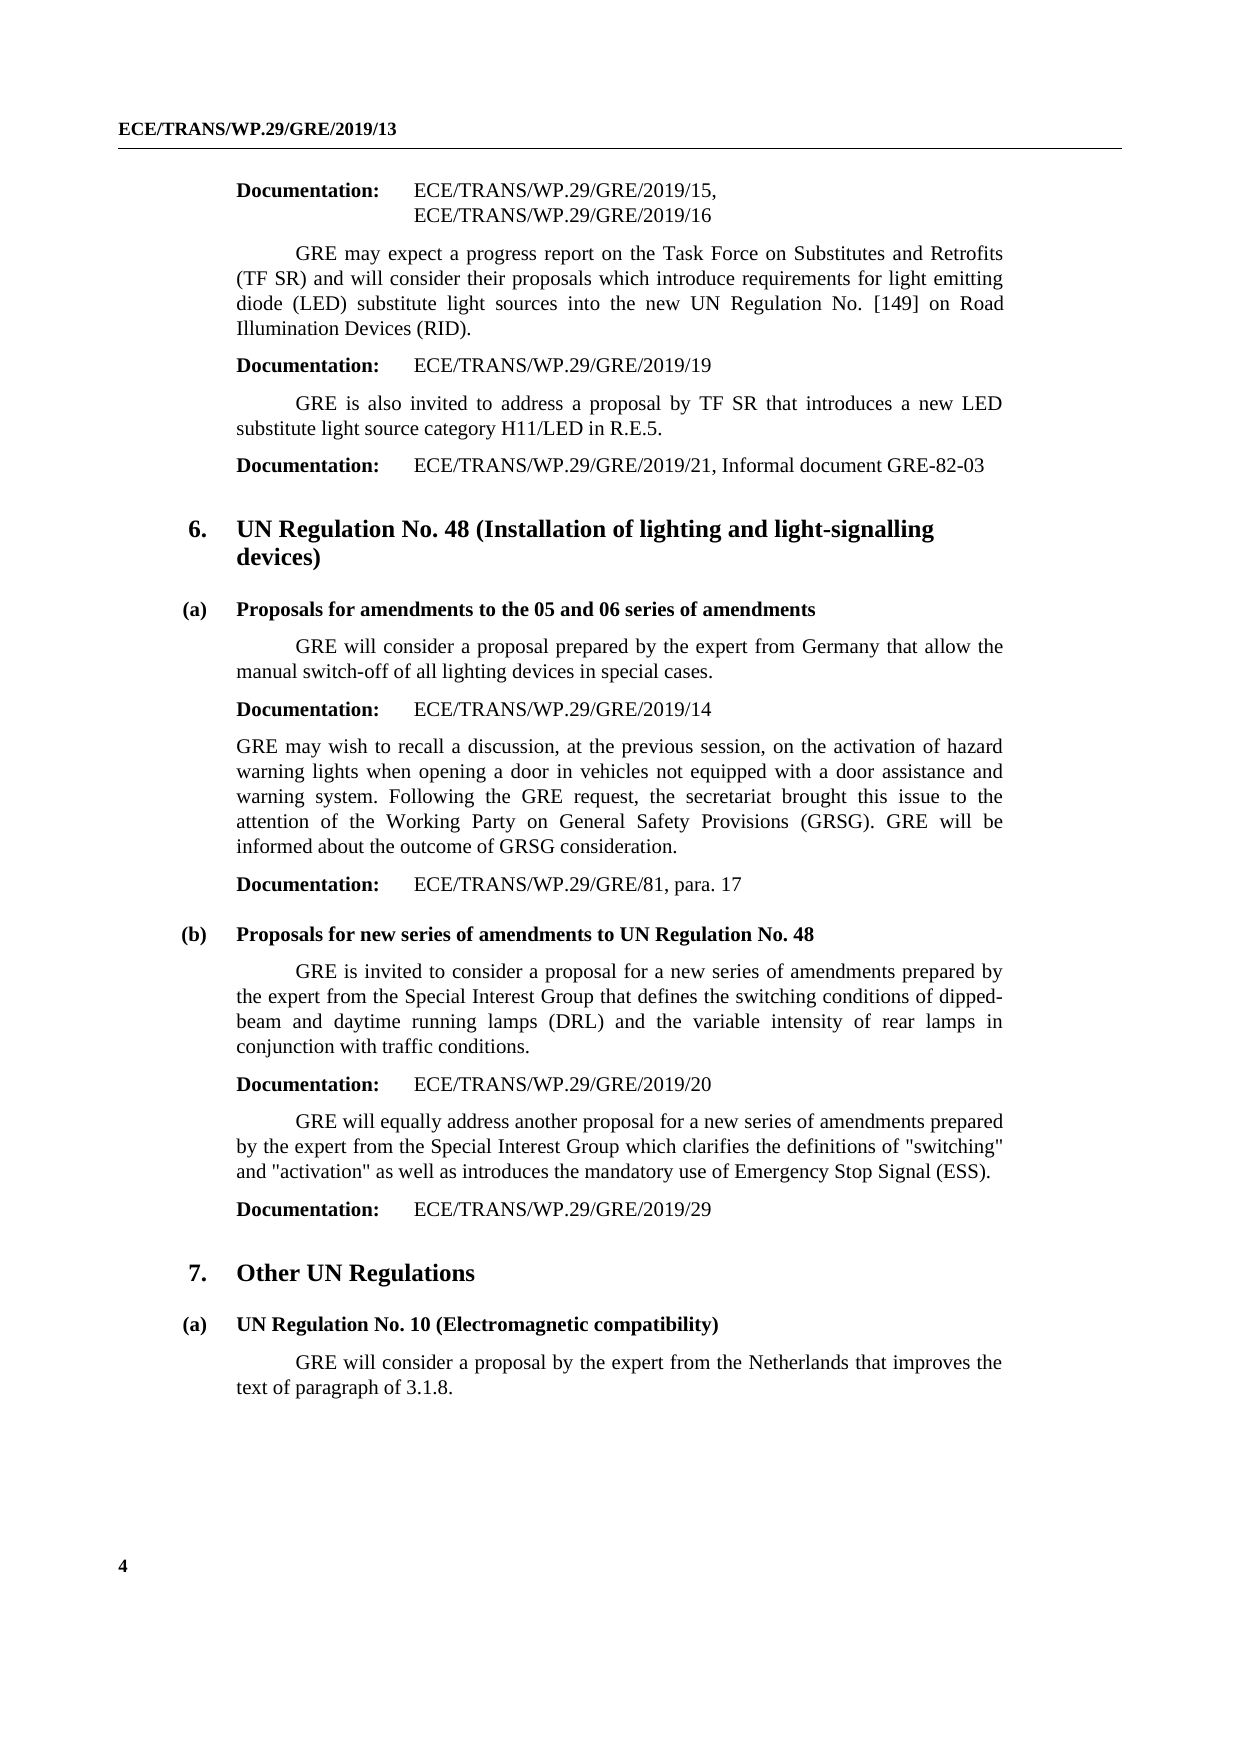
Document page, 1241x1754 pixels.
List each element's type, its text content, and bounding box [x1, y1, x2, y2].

text GRE will consider a proposal by the expert from the Netherlands that improves the text of paragraph of 3.1.8. [236, 1349, 1004, 1399]
text (b) Proposals for new series of amendments to UN Regulation No. 48 [118, 921, 1004, 946]
text Documentation: ECE/TRANS/WP.29/GRE/2019/29 [236, 1196, 1004, 1221]
text 6. UN Regulation No. 48 (Installation of lighting and light-signalling devices) [118, 515, 1004, 571]
text Documentation: ECE/TRANS/WP.29/GRE/2019/21, Informal document GRE-82-03 [236, 452, 1004, 477]
text (a) Proposals for amendments to the 05 and 06 series of amendments [118, 596, 1004, 621]
text GRE will consider a proposal prepared by the expert from Germany that allow the manual switch-off of all lighting devices in special cases. [236, 633, 1004, 683]
text (a) UN Regulation No. 10 (Electromagnetic compatibility) [118, 1312, 1004, 1337]
text 7. Other UN Regulations [118, 1258, 1004, 1287]
text Documentation: ECE/TRANS/WP.29/GRE/2019/19 [236, 352, 1004, 377]
text Documentation: ECE/TRANS/WP.29/GRE/2019/20 [236, 1071, 1004, 1096]
text Documentation: ECE/TRANS/WP.29/GRE/81, para. 17 [236, 871, 1004, 896]
text GRE is also invited to address a proposal by TF SR that introduces a new LED substitute light source category H11/LED in R.E.5. [236, 390, 1004, 440]
text GRE may expect a progress report on the Task Force on Substitutes and Retrofits (TF SR) and will consider their proposals which introduce requirements for light emitting diode (LED) substitute light sources into the new UN Regulation No. [149] on Road Illumination Devices (RID). [236, 240, 1004, 340]
text Documentation: ECE/TRANS/WP.29/GRE/2019/15, ECE/TRANS/WP.29/GRE/2019/16 [236, 177, 1004, 227]
text GRE will equally address another proposal for a new series of amendments prepared by the expert from the Special Interest Group which clarifies the definitions of "switching" and "activation" as well as introduces the mandatory use of Emergency Stop Signal (ESS). [236, 1108, 1004, 1183]
text GRE is invited to consider a proposal for a new series of amendments prepared by the expert from the Special Interest Group that defines the switching conditions of dipped-beam and daytime running lamps (DRL) and the variable intensity of rear lamps in conjunction with traffic conditions. [236, 958, 1004, 1058]
text GRE may wish to recall a discussion, at the previous session, on the activation of hazard warning lights when opening a door in vehicles not equipped with a door assistance and warning system. Following the GRE request, the secretariat brought this issue to the attention of the Working Party on General Safety Provisions (GRSG). GRE will be informed about the outcome of GRSG consideration. [236, 733, 1004, 858]
text Documentation: ECE/TRANS/WP.29/GRE/2019/14 [236, 696, 1004, 721]
